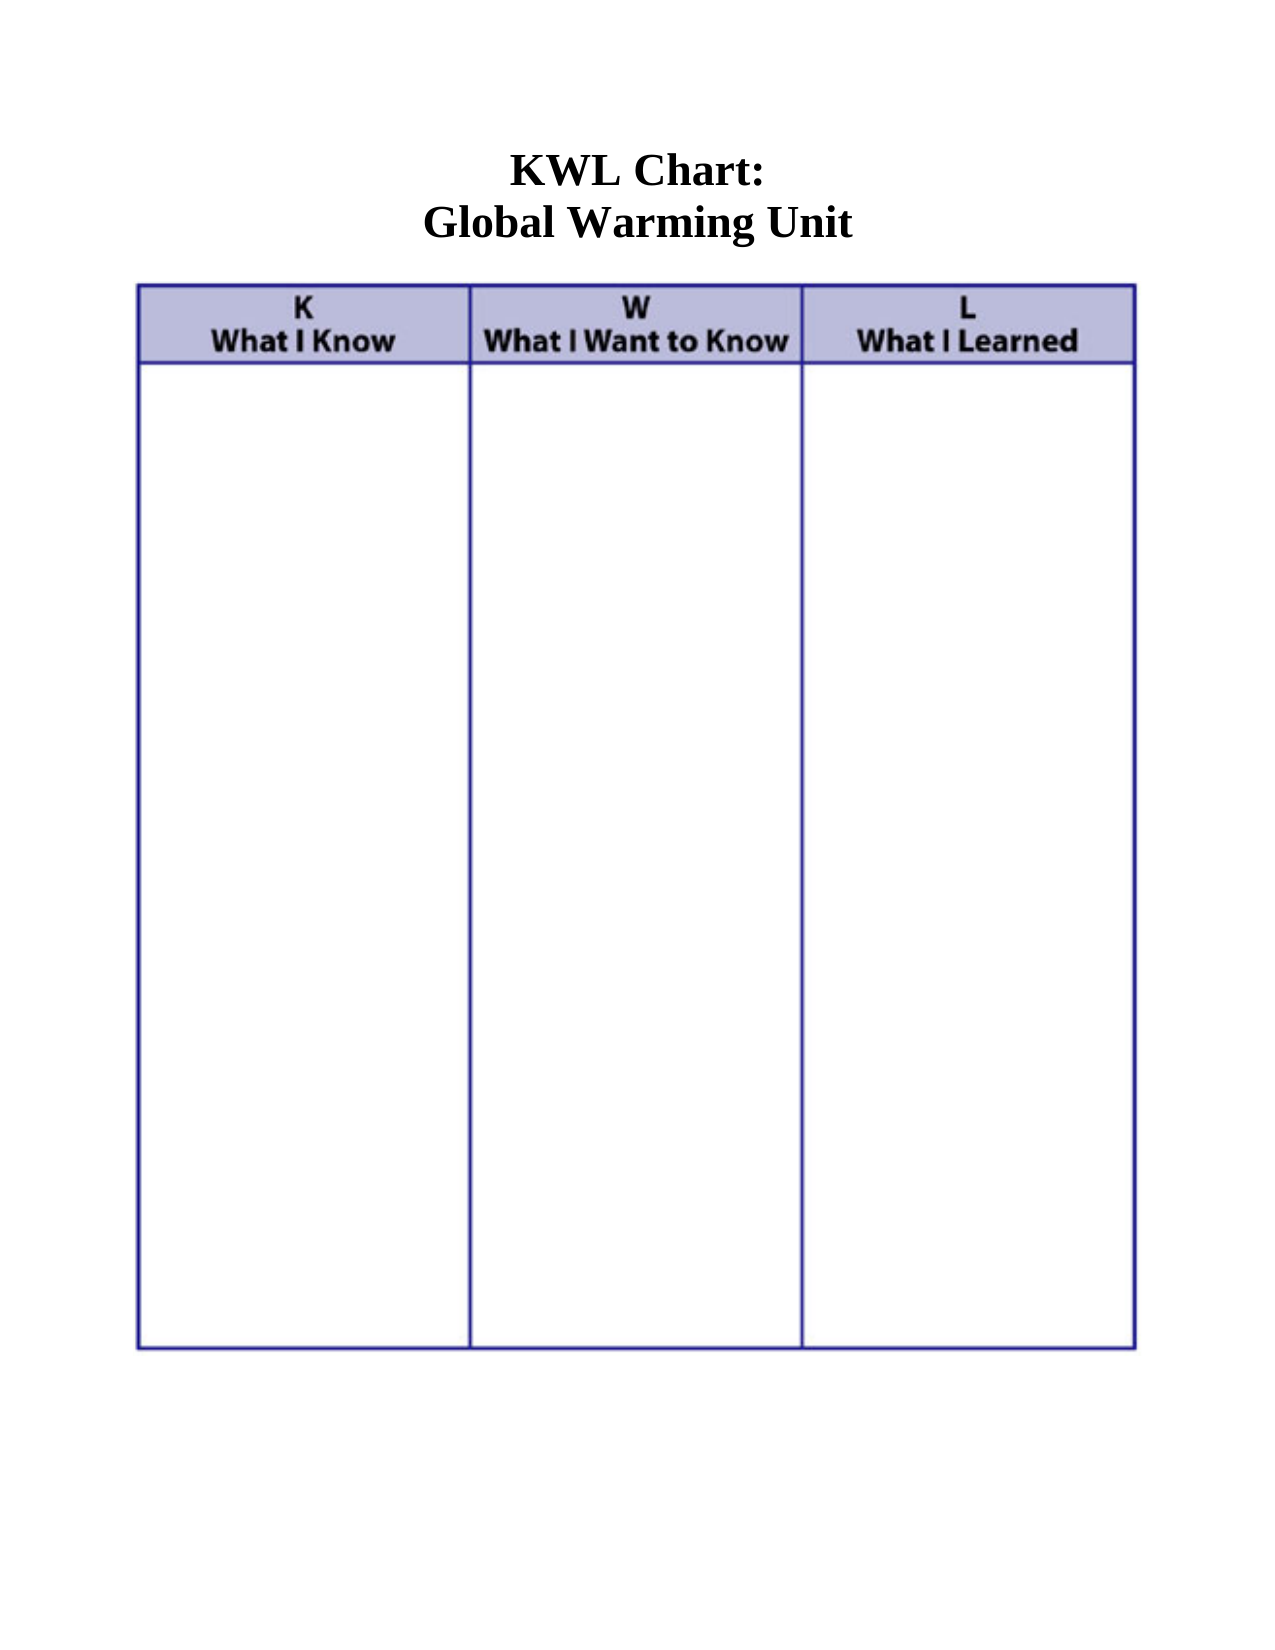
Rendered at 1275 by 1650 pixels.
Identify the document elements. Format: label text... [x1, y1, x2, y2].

picture [132, 281, 1143, 1356]
text Global Warming Unit [75, 195, 1200, 247]
text KWL Chart: [75, 142, 1200, 195]
